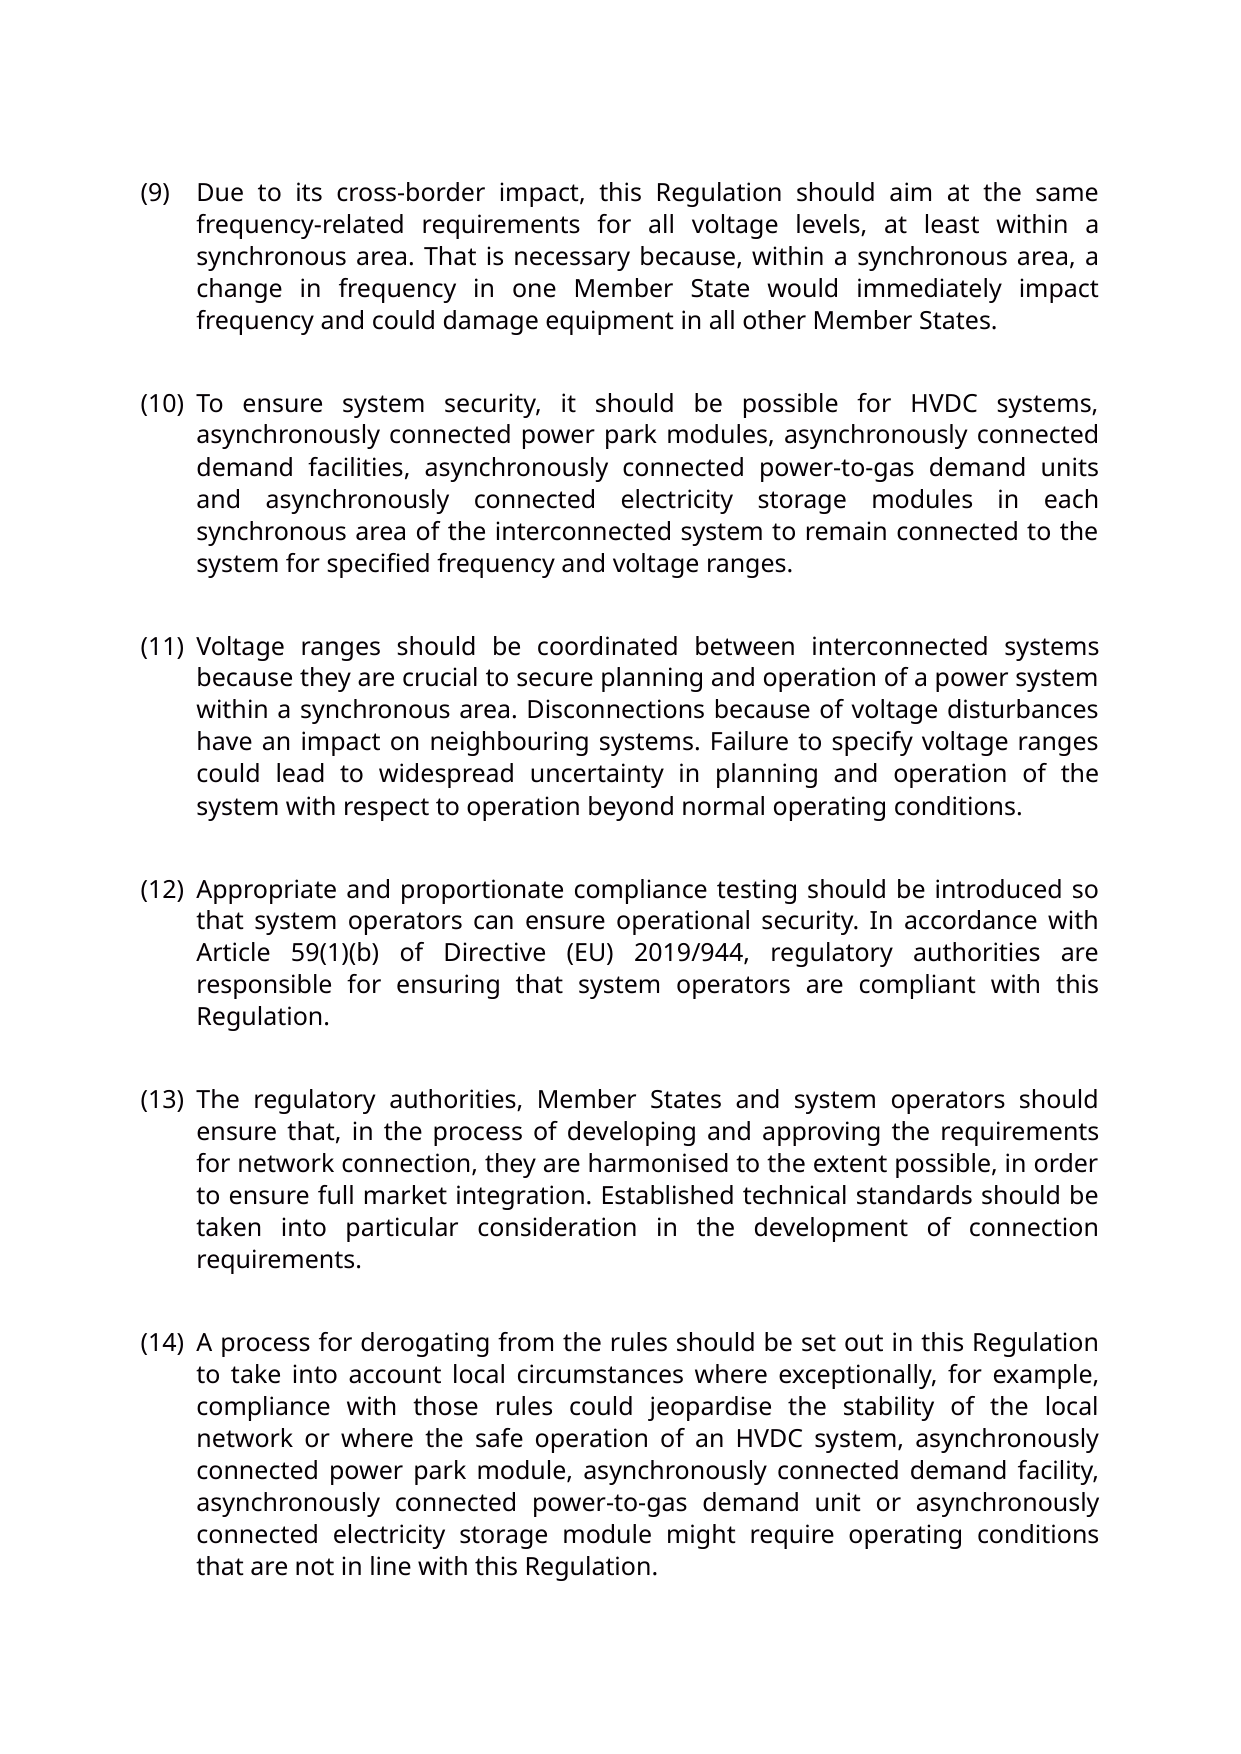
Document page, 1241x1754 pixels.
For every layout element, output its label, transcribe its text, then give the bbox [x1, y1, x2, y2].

list Due to its cross-border impact, this Regulation should aim at the same frequency-related requirements for all voltage levels, at least within a synchronous area. That is necessary because, within a synchronous area, a change in frequency in one Member State would immediately impact frequency and could damage equipment in all other Member States. [140, 176, 1100, 337]
list A process for derogating from the rules should be set out in this Regulation to take into account local circumstances where exceptionally, for example, compliance with those rules could jeopardise the stability of the local network or where the safe operation of an HVDC system, asynchronously connected power park module, asynchronously connected demand facility, asynchronously connected power-to-gas demand unit or asynchronously connected electricity storage module might require operating conditions that are not in line with this Regulation. [140, 1326, 1100, 1583]
list Voltage ranges should be coordinated between interconnected systems because they are crucial to secure planning and operation of a power system within a synchronous area. Disconnections because of voltage disturbances have an impact on neighbouring systems. Failure to specify voltage ranges could lead to widespread uncertainty in planning and operation of the system with respect to operation beyond normal operating conditions. [140, 630, 1100, 822]
list To ensure system security, it should be possible for HVDC systems, asynchronously connected power park modules, asynchronously connected demand facilities, asynchronously connected power-to-gas demand units and asynchronously connected electricity storage modules in each synchronous area of the interconnected system to remain connected to the system for specified frequency and voltage ranges. [140, 387, 1100, 579]
list The regulatory authorities, Member States and system operators should ensure that, in the process of developing and approving the requirements for network connection, they are harmonised to the extent possible, in order to ensure full market integration. Established technical standards should be taken into particular consideration in the development of connection requirements. [140, 1083, 1100, 1276]
list Appropriate and proportionate compliance testing should be introduced so that system operators can ensure operational security. In accordance with Article 59(1)(b) of Directive (EU) 2019/944, regulatory authorities are responsible for ensuring that system operators are compliant with this Regulation. [140, 873, 1100, 1033]
